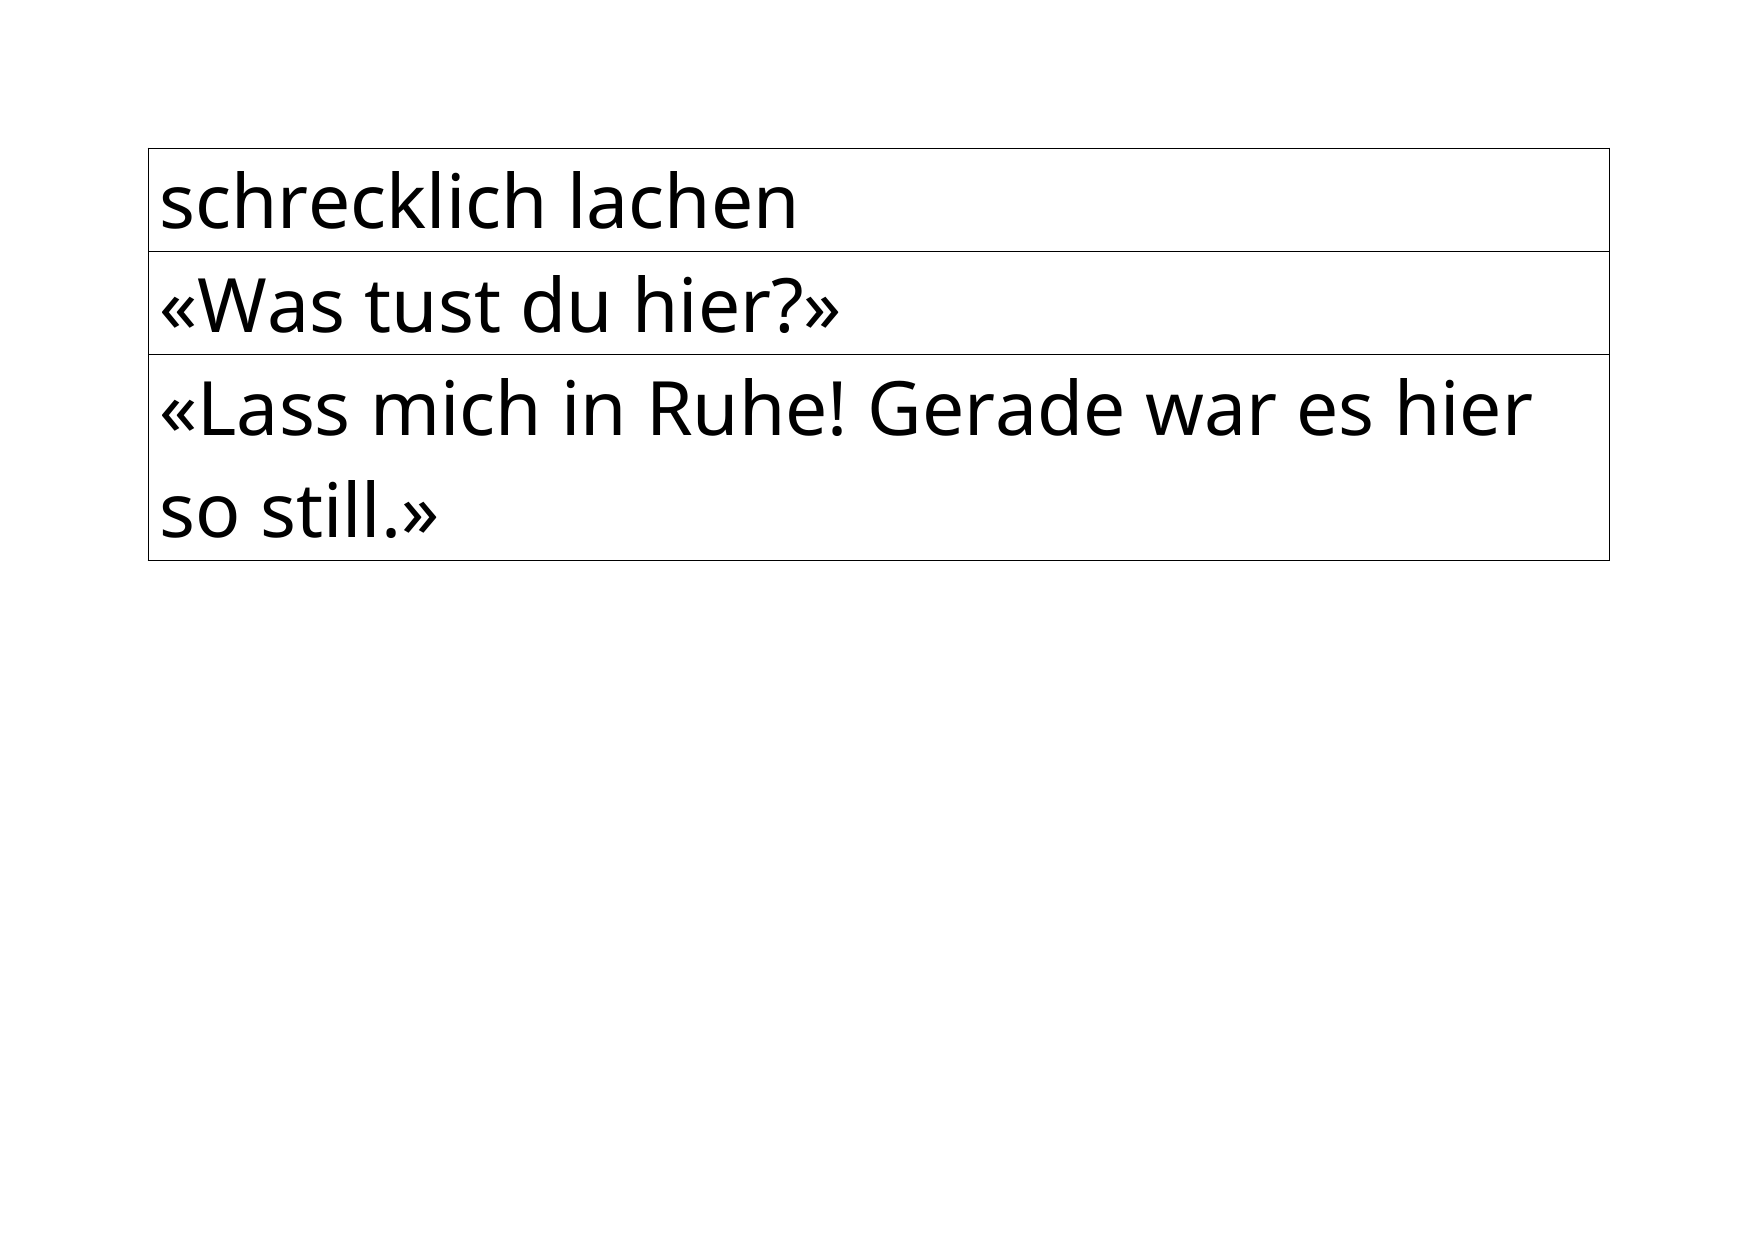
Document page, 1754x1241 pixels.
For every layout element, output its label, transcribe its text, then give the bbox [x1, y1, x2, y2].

table_cell «Was tust du hier?» [149, 252, 1609, 354]
table_cell schrecklich lachen [149, 149, 1609, 251]
table_cell «Lass mich in Ruhe! Gerade war es hier so still.» [149, 355, 1609, 559]
